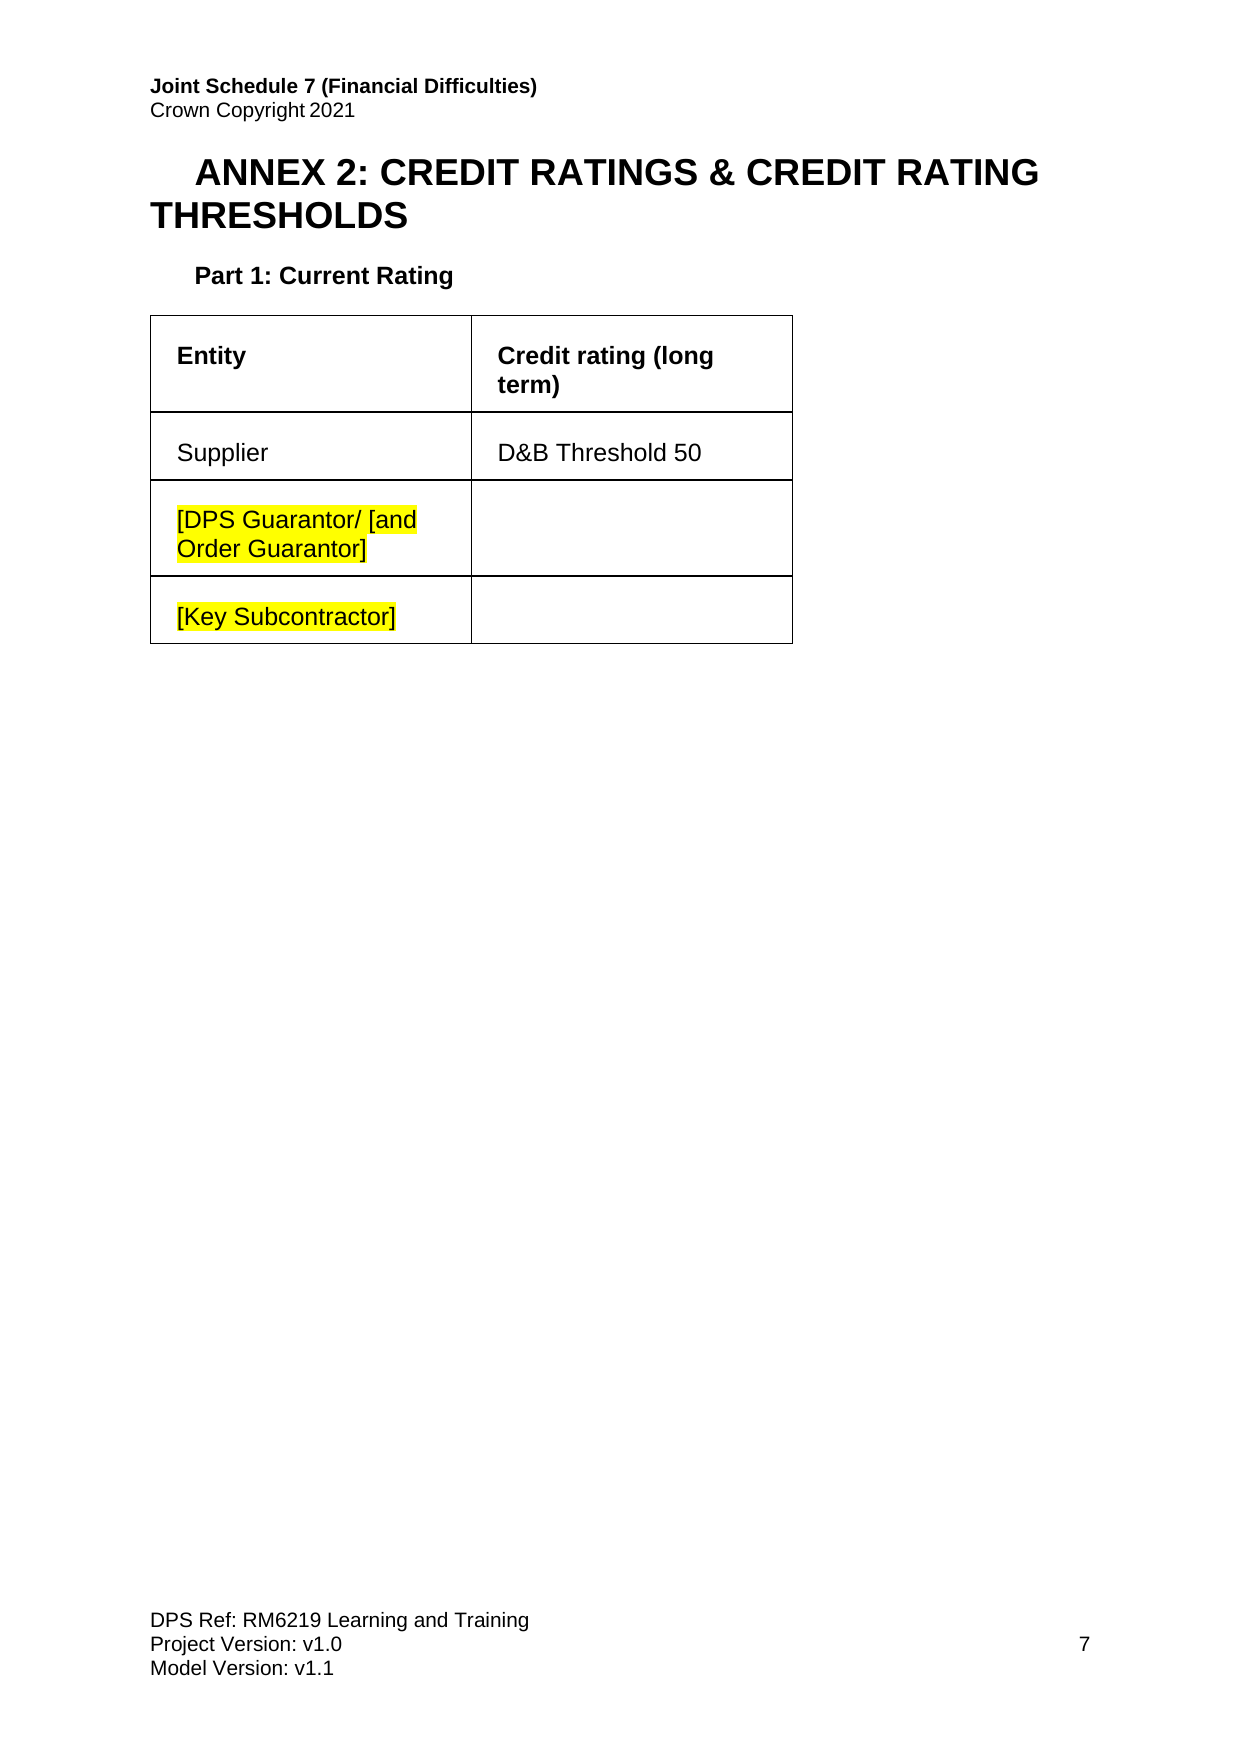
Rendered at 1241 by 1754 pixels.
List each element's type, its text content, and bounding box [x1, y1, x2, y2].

table_cell Supplier [151, 413, 471, 479]
table_cell [DPS Guarantor/ [and Order Guarantor] [151, 481, 471, 575]
text ANNEX 2: CREDIT RATINGS & CREDIT RATING THRESHOLDS [150, 150, 1090, 236]
table_cell [472, 577, 792, 643]
table_cell D&B Threshold 50 [472, 413, 792, 479]
table_cell [472, 481, 792, 575]
table_header Credit rating (long term) [472, 316, 792, 411]
table_cell [Key Subcontractor] [151, 577, 471, 643]
text Part 1: Current Rating [150, 261, 1090, 290]
table_header Entity [151, 316, 471, 411]
